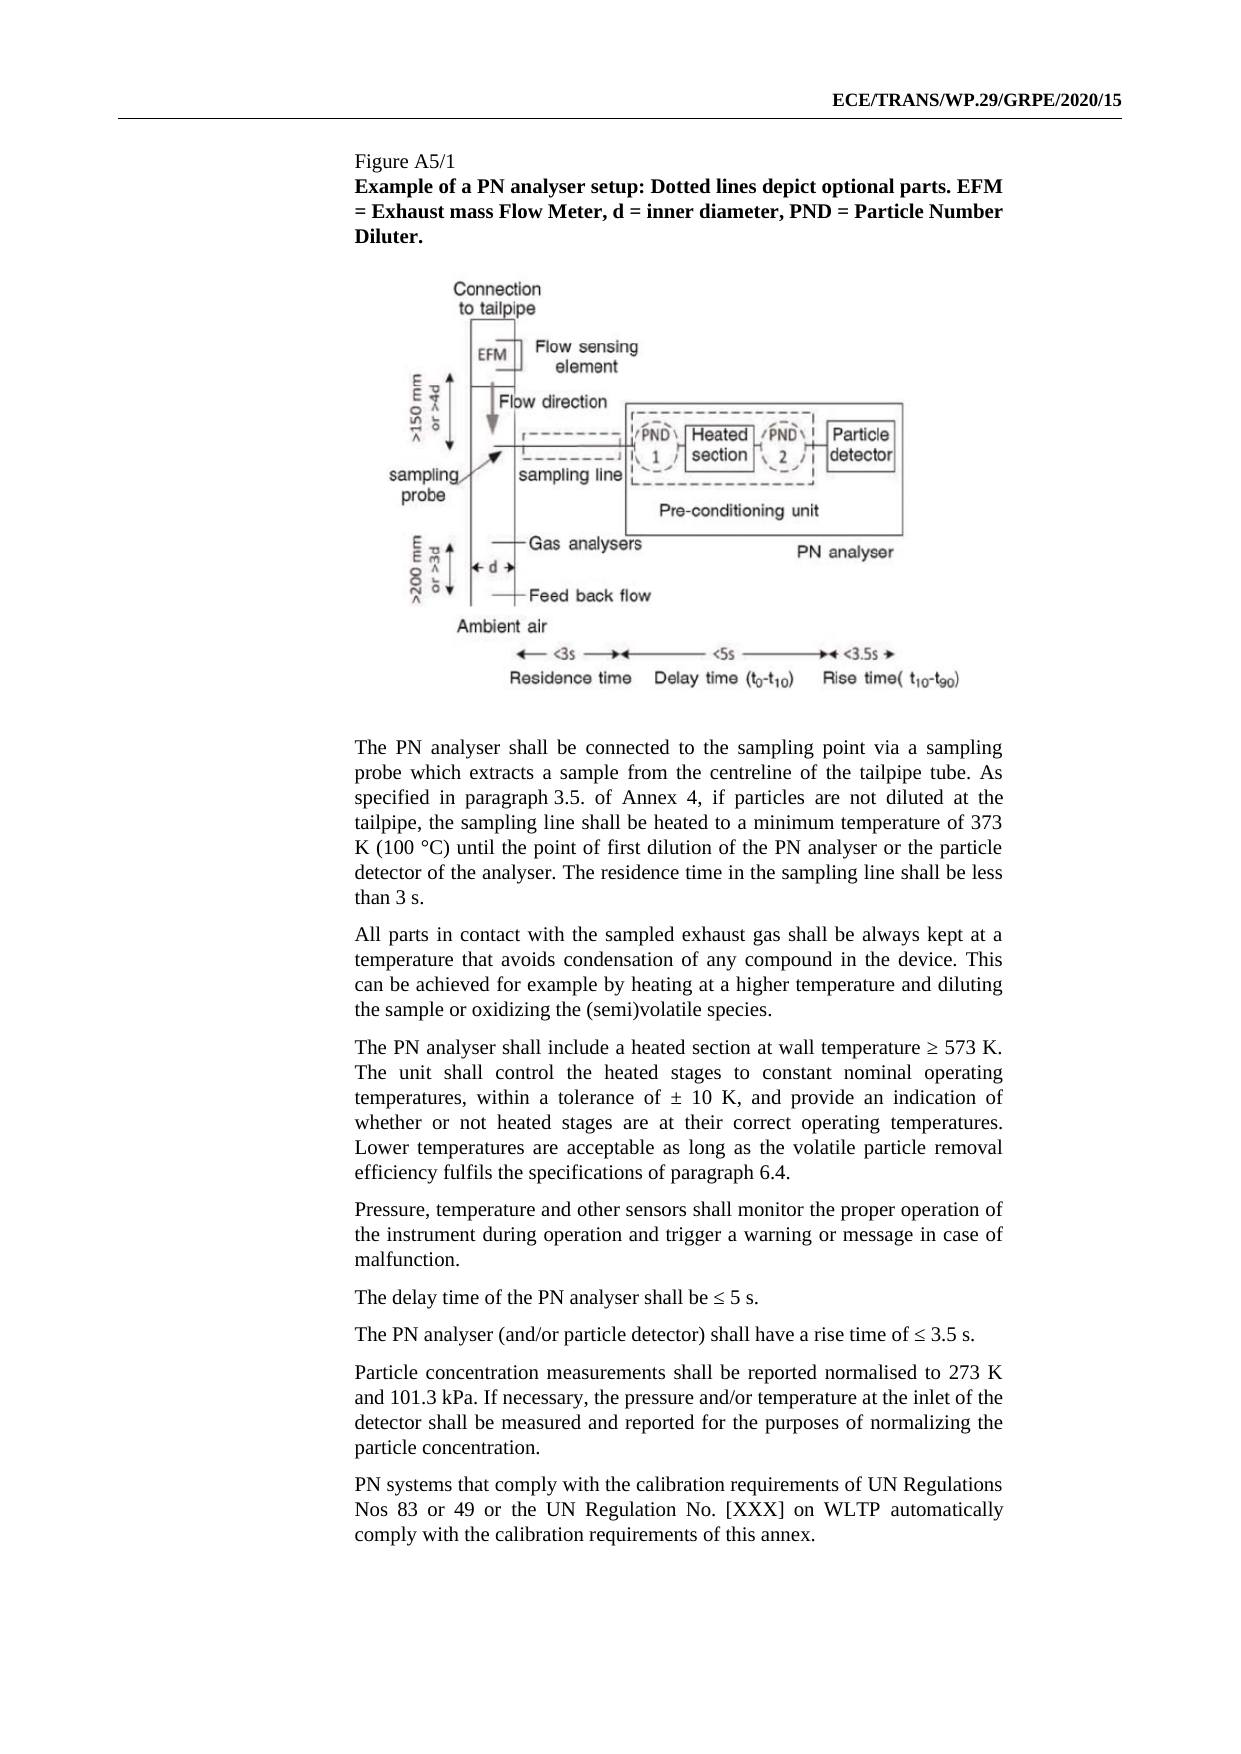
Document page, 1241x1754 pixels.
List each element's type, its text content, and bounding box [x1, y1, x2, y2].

text The PN analyser shall include a heated section at wall temperature ≥ 573 K. The unit shall control the heated stages to constant nominal operating temperatures, within a tolerance of ± 10 K, and provide an indication of whether or not heated stages are at their correct operating temperatures. Lower temperatures are acceptable as long as the volatile particle removal efficiency fulfils the specifications of paragraph 6.4. [354, 1034, 1004, 1184]
text Figure A5/1 [354, 148, 1004, 173]
text The delay time of the PN analyser shall be ≤ 5 s. [354, 1284, 1004, 1309]
text The PN analyser shall be connected to the sampling point via a sampling probe which extracts a sample from the centreline of the tailpipe tube. As specified in paragraph 3.5. of Annex 4, if particles are not diluted at the tailpipe, the sampling line shall be heated to a minimum temperature of 373 K (100 °C) until the point of first dilution of the PN analyser or the particle detector of the analyser. The residence time in the sampling line shall be less than 3 s. [354, 734, 1004, 909]
text All parts in contact with the sampled exhaust gas shall be always kept at a temperature that avoids condensation of any compound in the device. This can be achieved for example by heating at a higher temperature and diluting the sample or oxidizing the (semi)volatile species. [354, 921, 1004, 1021]
text PN systems that comply with the calibration requirements of UN Regulations Nos 83 or 49 or the UN Regulation No. [XXX] on WLTP automatically comply with the calibration requirements of this annex. [354, 1471, 1004, 1546]
text Pressure, temperature and other sensors shall monitor the proper operation of the instrument during operation and trigger a warning or message in case of malfunction. [354, 1196, 1004, 1271]
picture [354, 260, 998, 722]
text Particle concentration measurements shall be reported normalised to 273 K and 101.3 kPa. If necessary, the pressure and/or temperature at the inlet of the detector shall be measured and reported for the purposes of normalizing the particle concentration. [354, 1359, 1004, 1459]
text The PN analyser (and/or particle detector) shall have a rise time of ≤ 3.5 s. [354, 1321, 1004, 1346]
text Example of a PN analyser setup: Dotted lines depict optional parts. EFM = Exhaust mass Flow Meter, d = inner diameter, PND = Particle Number Diluter. [354, 173, 1004, 248]
